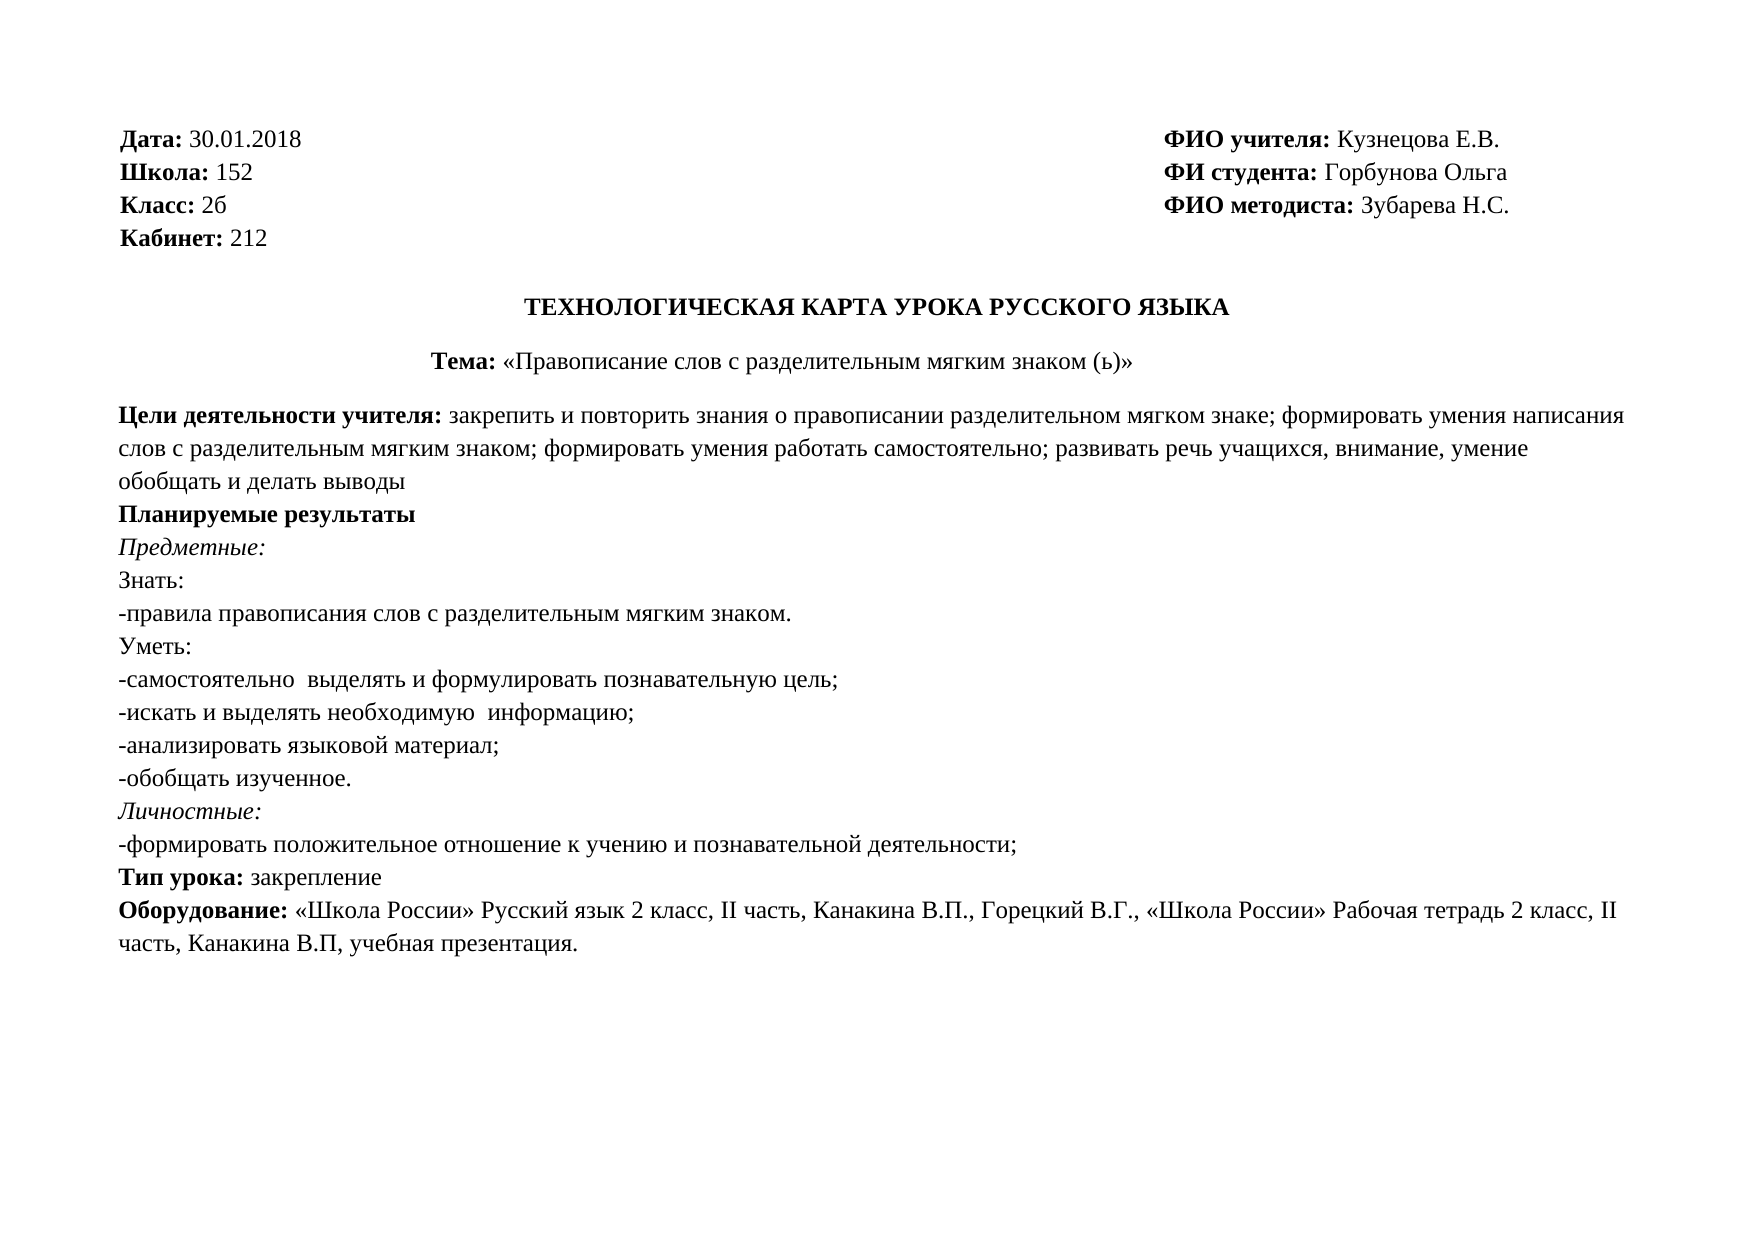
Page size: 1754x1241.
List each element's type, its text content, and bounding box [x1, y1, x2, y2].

text Тема: «Правописание слов с разделительным мягким знаком (ь)» [118, 346, 1636, 374]
text Цели деятельности учителя: закрепить и повторить знания о правописании разделительном мягком знаке; формировать умения написания слов с разделительным мягким знаком; формировать умения работать самостоятельно; развивать речь учащихся, внимание, умение обобщать и делать выводы Планируемые результаты Предметные: Знать: -правила правописания слов с разделительным мягким знаком. Уметь: -самостоятельно выделять и формулировать познавательную цель; -искать и выделять необходимую информацию; -анализировать языковой материал; -обобщать изученное. Личностные: -формировать положительное отношение к учению и познавательной деятельности; Тип урока: закрепление Оборудование: «Школа России» Русский язык 2 класс, II часть, Канакина В.П., Горецкий В.Г., «Школа России» Рабочая тетрадь 2 класс, II часть, Канакина В.П, учебная презентация. [118, 400, 1636, 957]
text ТЕХНОЛОГИЧЕСКАЯ КАРТА УРОКА РУССКОГО ЯЗЫКА [118, 292, 1636, 321]
